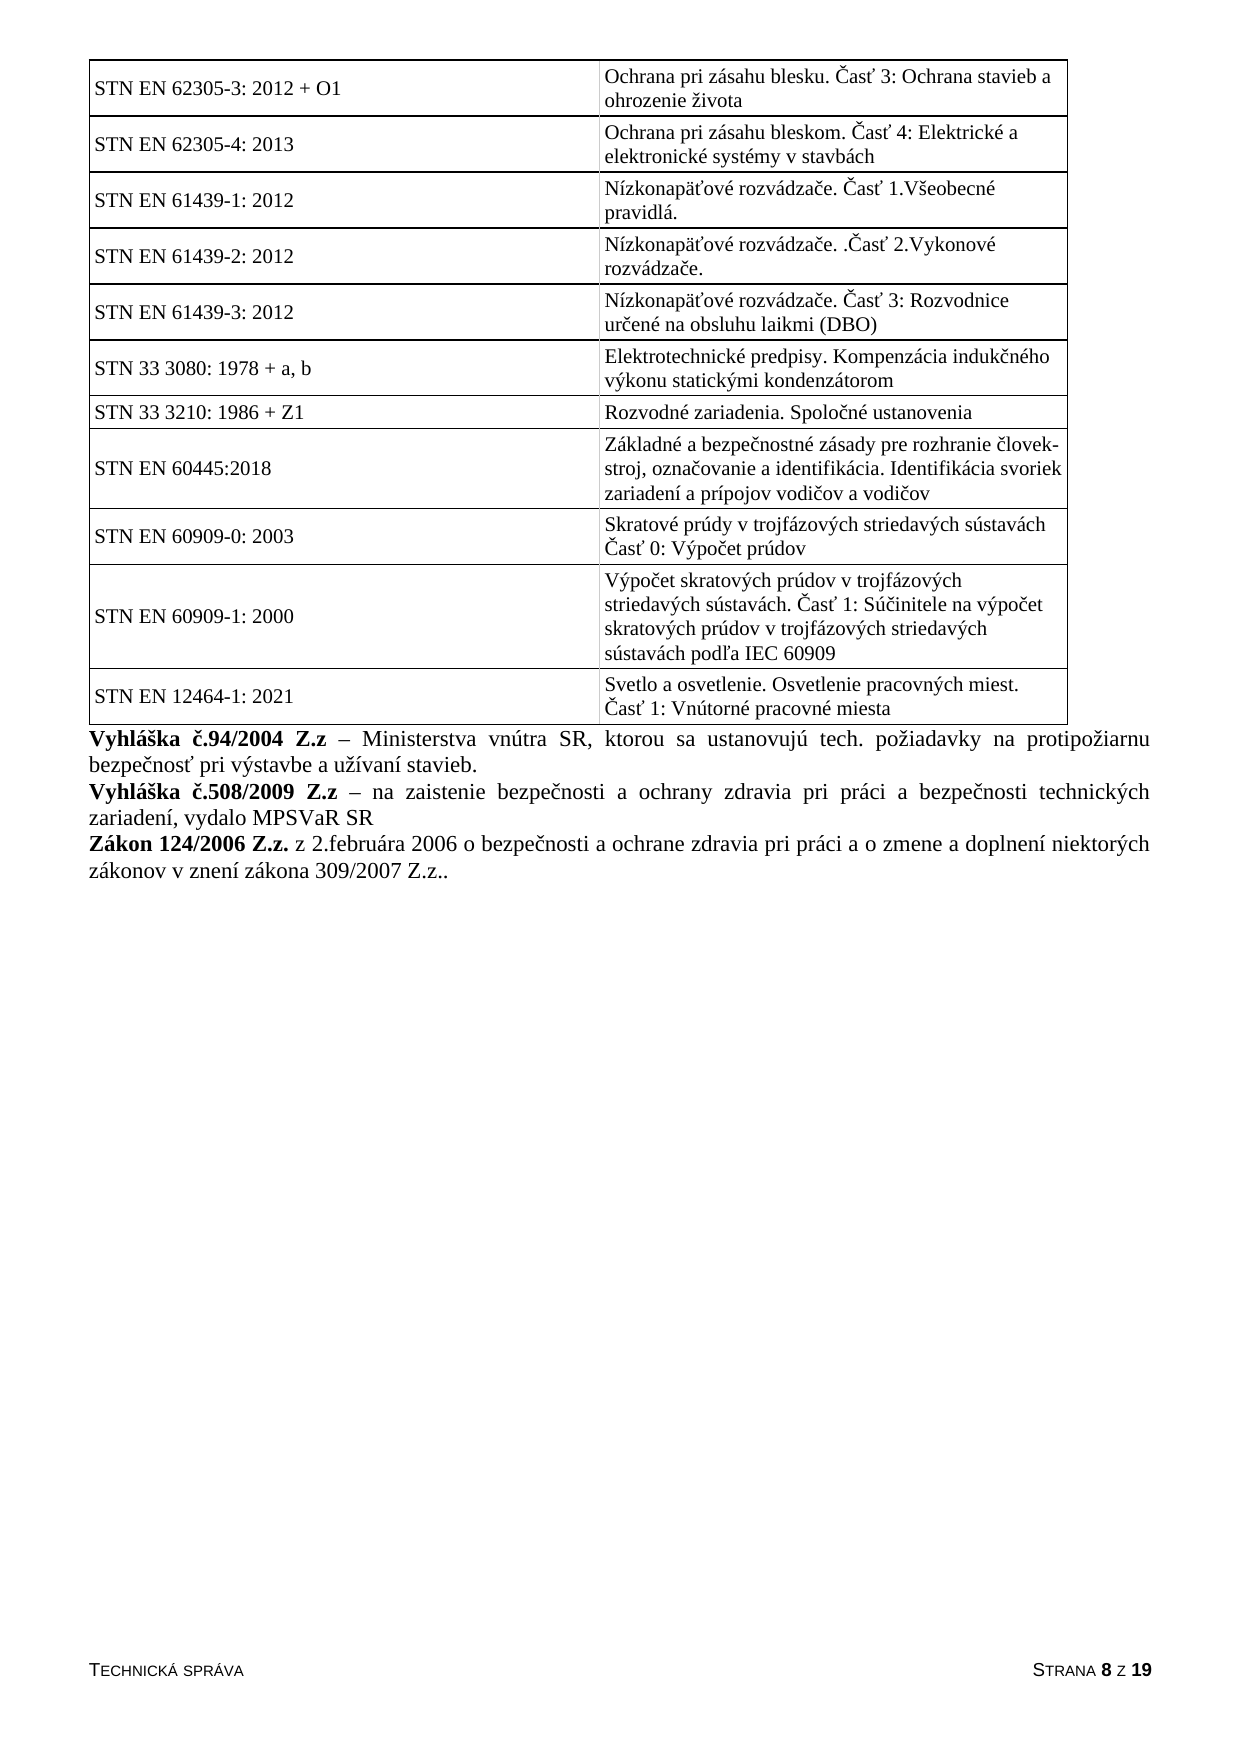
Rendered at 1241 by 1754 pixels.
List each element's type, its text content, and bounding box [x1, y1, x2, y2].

table_cell Výpočet skratových prúdov v trojfázových striedavých sústavách. Časť 1: Súčinitele na výpočet skratových prúdov v trojfázových striedavých sústavách podľa IEC 60909 [600, 565, 1067, 668]
table_cell STN 33 3080: 1978 + a, b [90, 341, 599, 395]
text Zákon 124/2006 Z.z. z 2.februára 2006 o bezpečnosti a ochrane zdravia pri práci a o zmene a doplnení niektorých zákonov v znení zákona 309/2007 Z.z.. [89, 831, 1152, 883]
text Vyhláška č.94/2004 Z.z – Ministerstva vnútra SR, ktorou sa ustanovujú tech. požiadavky na protipožiarnu bezpečnosť pri výstavbe a užívaní stavieb. [89, 725, 1152, 778]
table_cell STN EN 62305-4: 2013 [90, 117, 599, 171]
table_cell Ochrana pri zásahu blesku. Časť 3: Ochrana stavieb a ohrozenie života [600, 61, 1067, 115]
table_cell Základné a bezpečnostné zásady pre rozhranie človek-stroj, označovanie a identifikácia. Identifikácia svoriek zariadení a prípojov vodičov a vodičov [600, 429, 1067, 508]
table_cell STN EN 60445:2018 [90, 429, 599, 508]
table_cell STN 33 3210: 1986 + Z1 [90, 396, 599, 428]
table_cell Elektrotechnické predpisy. Kompenzácia indukčného výkonu statickými kondenzátorom [600, 341, 1067, 395]
table_cell Nízkonapäťové rozvádzače. Časť 1.Všeobecné pravidlá. [600, 173, 1067, 227]
table_cell Nízkonapäťové rozvádzače. Časť 3: Rozvodnice určené na obsluhu laikmi (DBO) [600, 285, 1067, 339]
table_cell Rozvodné zariadenia. Spoločné ustanovenia [600, 396, 1067, 428]
table_cell Skratové prúdy v trojfázových striedavých sústavách Časť 0: Výpočet prúdov [600, 509, 1067, 563]
table_cell STN EN 61439-1: 2012 [90, 173, 599, 227]
table_cell STN EN 12464-1: 2021 [90, 669, 599, 723]
text Vyhláška č.508/2009 Z.z – na zaistenie bezpečnosti a ochrany zdravia pri práci a bezpečnosti technických zariadení, vydalo MPSVaR SR [89, 778, 1152, 831]
table_cell STN EN 60909-1: 2000 [90, 565, 599, 668]
table_cell STN EN 60909-0: 2003 [90, 509, 599, 563]
table_cell STN EN 62305-3: 2012 + O1 [90, 61, 599, 115]
table_cell Ochrana pri zásahu bleskom. Časť 4: Elektrické a elektronické systémy v stavbách [600, 117, 1067, 171]
table_cell STN EN 61439-3: 2012 [90, 285, 599, 339]
table_cell STN EN 61439-2: 2012 [90, 229, 599, 283]
table_cell Svetlo a osvetlenie. Osvetlenie pracovných miest. Časť 1: Vnútorné pracovné miesta [600, 669, 1067, 723]
table_cell Nízkonapäťové rozvádzače. .Časť 2.Vykonové rozvádzače. [600, 229, 1067, 283]
